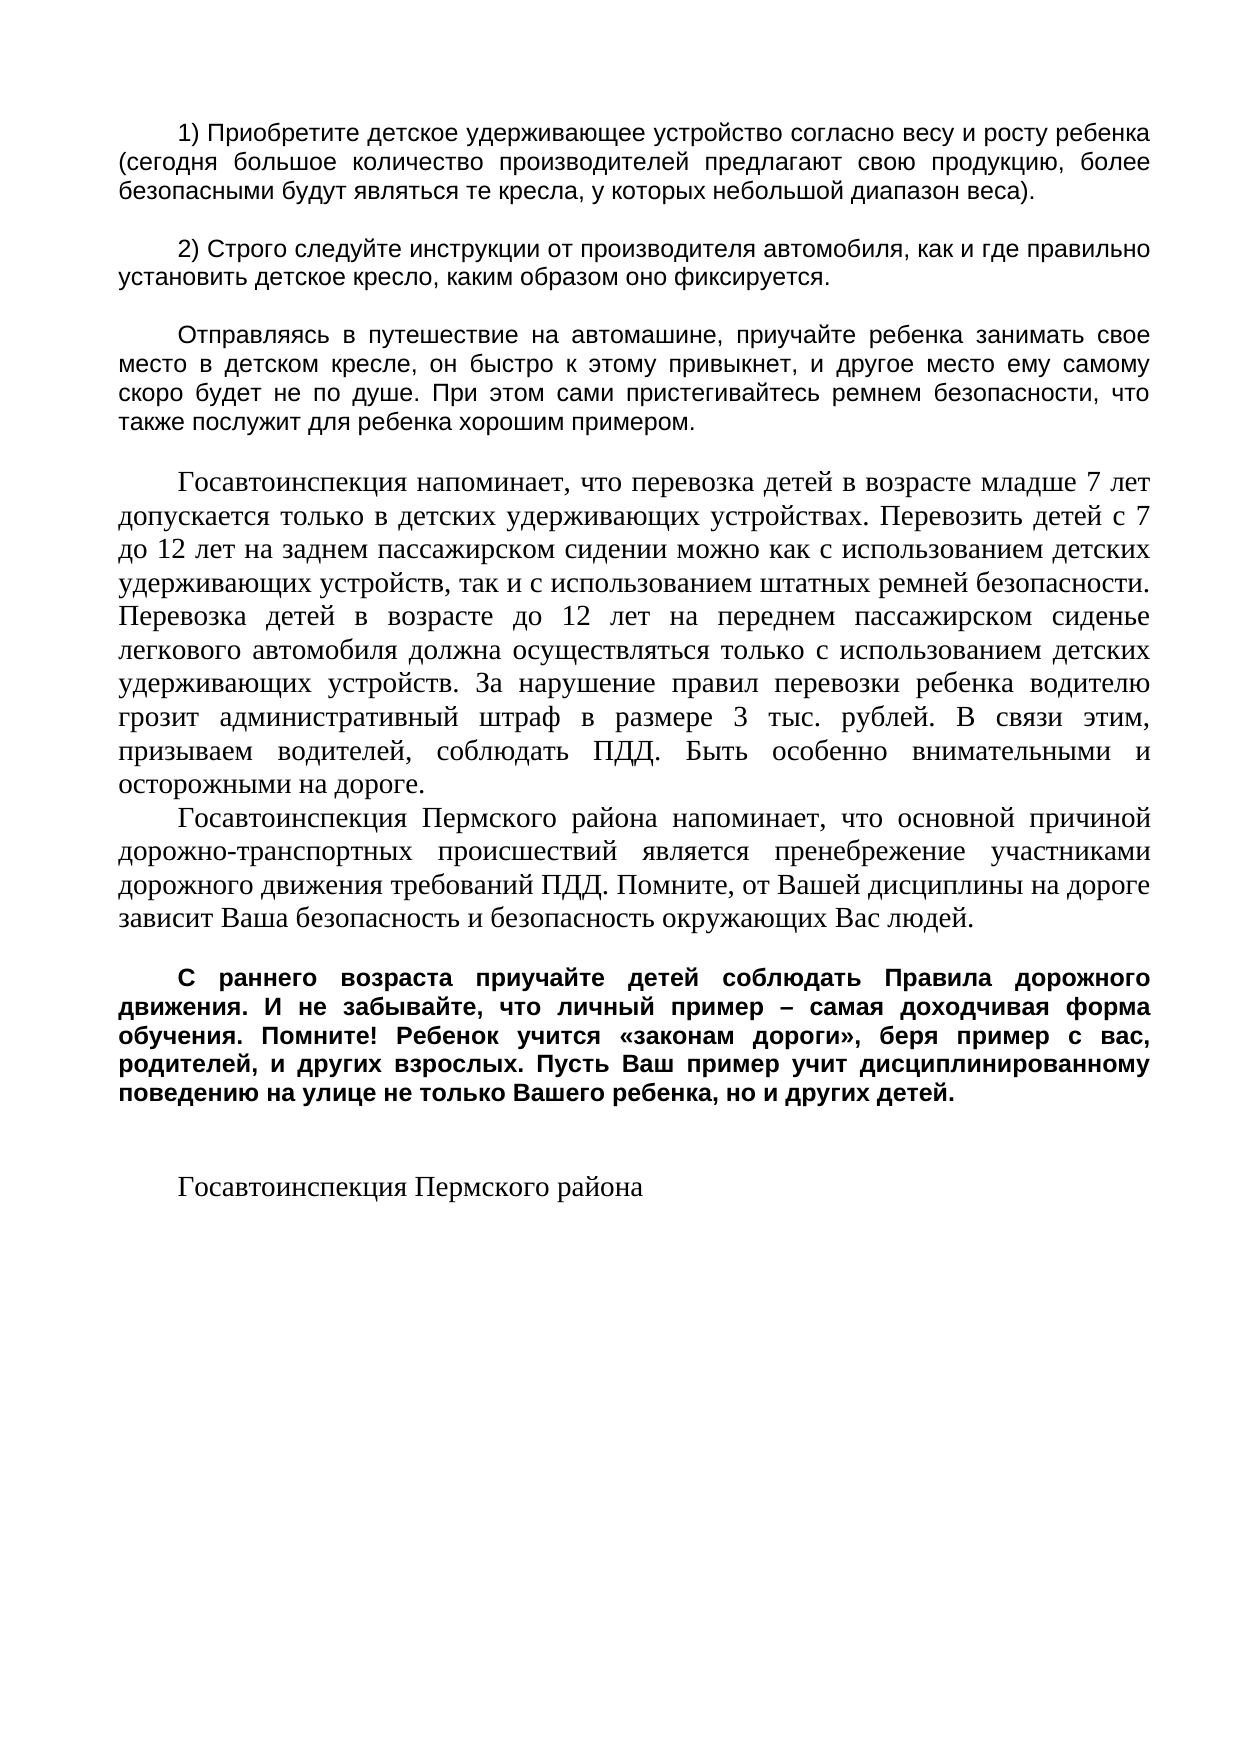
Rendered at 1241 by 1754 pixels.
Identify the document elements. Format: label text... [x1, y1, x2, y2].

text Госавтоинспекция Пермского района напоминает, что основной причиной дорожно-транспортных происшествий является пренебрежение участниками дорожного движения требований ПДД. Помните, от Вашей дисциплины на дороге зависит Ваша безопасность и безопасность окружающих Вас людей. [118, 800, 1152, 934]
text С раннего возраста приучайте детей соблюдать Правила дорожного движения. И не забывайте, что личный пример – самая доходчивая форма обучения. Помните! Ребенок учится «законам дороги», беря пример с вас, родителей, и других взрослых. Пусть Ваш пример учит дисциплинированному поведению на улице не только Вашего ребенка, но и других детей. [118, 963, 1152, 1107]
text Госавтоинспекция напоминает, что перевозка детей в возрасте младше 7 лет допускается только в детских удерживающих устройствах. Перевозить детей с 7 до 12 лет на заднем пассажирском сидении можно как с использованием детских удерживающих устройств, так и с использованием штатных ремней безопасности. Перевозка детей в возрасте до 12 лет на переднем пассажирском сиденье легкового автомобиля должна осуществляться только с использованием детских удерживающих устройств. За нарушение правил перевозки ребенка водителю грозит административный штраф в размере 3 тыс. рублей. В связи этим, призываем водителей, соблюдать ПДД. Быть особенно внимательными и осторожными на дороге. [118, 464, 1152, 800]
text Отправляясь в путешествие на автомашине, приучайте ребенка занимать свое место в детском кресле, он быстро к этому привыкнет, и другое место ему самому скоро будет не по душе. При этом сами пристегивайтесь ремнем безопасности, что также послужит для ребенка хорошим примером. [118, 320, 1152, 435]
text 2) Строго следуйте инструкции от производителя автомобиля, как и где правильно установить детское кресло, каким образом оно фиксируется. [118, 233, 1152, 291]
text Госавтоинспекция Пермского района [118, 1169, 1152, 1203]
text 1) Приобретите детское удерживающее устройство согласно весу и росту ребенка (сегодня большое количество производителей предлагают свою продукцию, более безопасными будут являться те кресла, у которых небольшой диапазон веса). [118, 118, 1152, 204]
